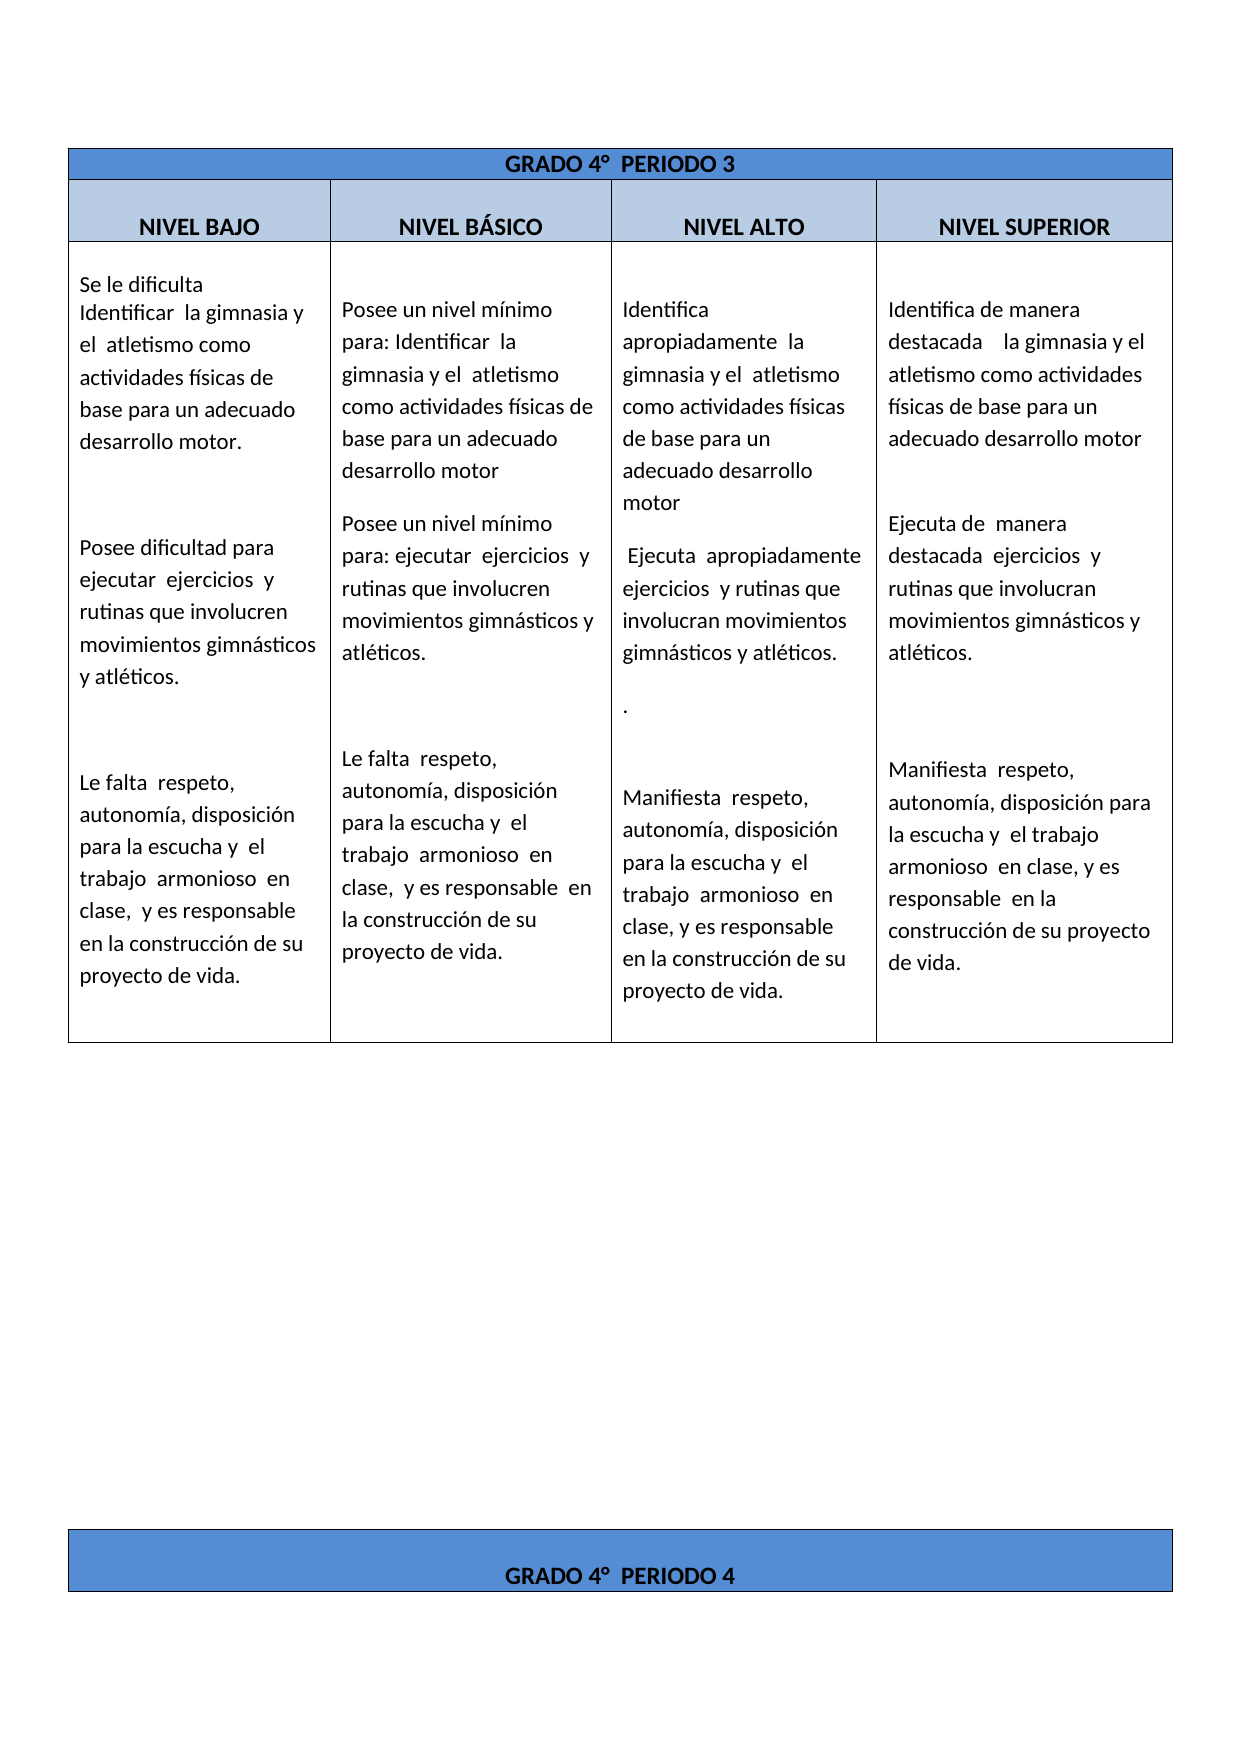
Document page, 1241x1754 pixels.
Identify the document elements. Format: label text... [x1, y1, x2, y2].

table_header GRADO 4° PERIODO 3 [69, 149, 1172, 179]
table_cell Se le dificulta Identificar la gimnasia y el atletismo como actividades físicas de base para un adecuado desarrollo motor. Posee dificultad para ejecutar ejercicios y rutinas que involucren movimientos gimnásticos y atléticos. Le falta respeto, autonomía, disposición para la escucha y el trabajo armonioso en clase, y es responsable en la construcción de su proyecto de vida. [69, 242, 330, 1042]
table_cell NIVEL SUPERIOR [877, 180, 1172, 241]
table_cell NIVEL BÁSICO [331, 180, 611, 241]
table_cell Identifica apropiadamente la gimnasia y el atletismo como actividades físicas de base para un adecuado desarrollo motor Ejecuta apropiadamente ejercicios y rutinas que involucran movimientos gimnásticos y atléticos. . Manifiesta respeto, autonomía, disposición para la escucha y el trabajo armonioso en clase, y es responsable en la construcción de su proyecto de vida. [612, 242, 876, 1042]
table_cell NIVEL BAJO [69, 180, 330, 241]
table_cell Identifica de manera destacada la gimnasia y el atletismo como actividades físicas de base para un adecuado desarrollo motor Ejecuta de manera destacada ejercicios y rutinas que involucran movimientos gimnásticos y atléticos. Manifiesta respeto, autonomía, disposición para la escucha y el trabajo armonioso en clase, y es responsable en la construcción de su proyecto de vida. [877, 242, 1172, 1042]
table_header GRADO 4° PERIODO 4 [69, 1530, 1172, 1591]
table_cell Posee un nivel mínimo para: Identificar la gimnasia y el atletismo como actividades físicas de base para un adecuado desarrollo motor Posee un nivel mínimo para: ejecutar ejercicios y rutinas que involucren movimientos gimnásticos y atléticos. Le falta respeto, autonomía, disposición para la escucha y el trabajo armonioso en clase, y es responsable en la construcción de su proyecto de vida. [331, 242, 611, 1042]
table_cell NIVEL ALTO [612, 180, 876, 241]
